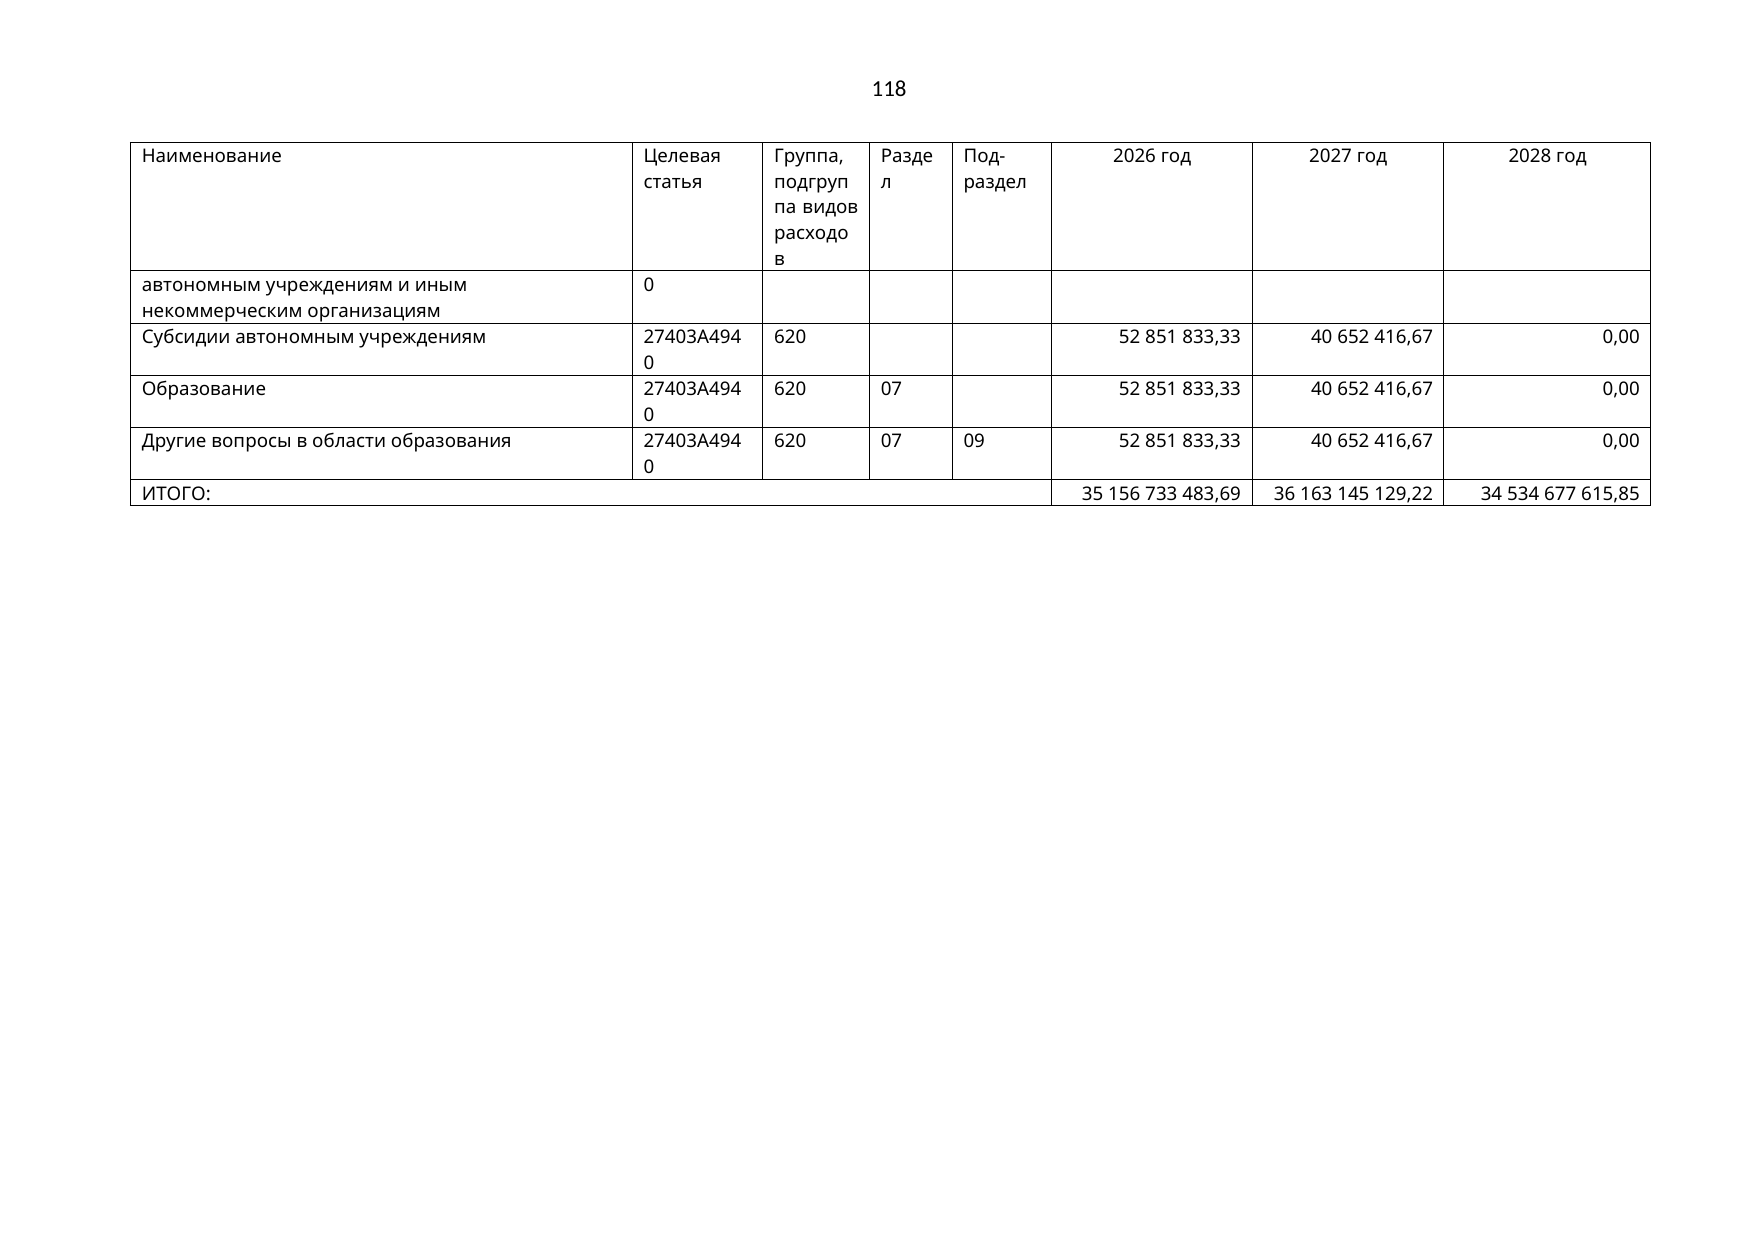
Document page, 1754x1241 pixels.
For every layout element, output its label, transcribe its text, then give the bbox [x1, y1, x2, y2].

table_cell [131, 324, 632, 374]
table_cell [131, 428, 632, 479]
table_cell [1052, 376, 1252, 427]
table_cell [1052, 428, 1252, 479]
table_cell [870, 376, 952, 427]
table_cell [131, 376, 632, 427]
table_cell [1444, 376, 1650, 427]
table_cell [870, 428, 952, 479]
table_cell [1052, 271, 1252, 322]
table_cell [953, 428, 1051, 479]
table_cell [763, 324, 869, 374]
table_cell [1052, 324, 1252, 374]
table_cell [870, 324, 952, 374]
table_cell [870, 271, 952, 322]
table_header Раздел [870, 143, 952, 270]
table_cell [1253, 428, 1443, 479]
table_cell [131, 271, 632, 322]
table_header Под-раздел [953, 143, 1051, 270]
table_header Наименование [131, 143, 632, 270]
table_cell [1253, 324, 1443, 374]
table_header Целевая статья [633, 143, 762, 270]
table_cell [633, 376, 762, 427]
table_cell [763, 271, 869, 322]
table_header Группа, подгруппа видов расходов [763, 143, 869, 270]
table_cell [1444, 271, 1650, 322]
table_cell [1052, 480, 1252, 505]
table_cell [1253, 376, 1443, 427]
table_header 2026 год [1052, 143, 1252, 270]
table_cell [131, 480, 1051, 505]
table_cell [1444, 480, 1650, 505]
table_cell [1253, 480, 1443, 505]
table_header 2028 год [1444, 143, 1650, 270]
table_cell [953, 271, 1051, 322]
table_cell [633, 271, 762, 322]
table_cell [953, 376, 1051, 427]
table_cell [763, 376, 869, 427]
table_header 2027 год [1253, 143, 1443, 270]
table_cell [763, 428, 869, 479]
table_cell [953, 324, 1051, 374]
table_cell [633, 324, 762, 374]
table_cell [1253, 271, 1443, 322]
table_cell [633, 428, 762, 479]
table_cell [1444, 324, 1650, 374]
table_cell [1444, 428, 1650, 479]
